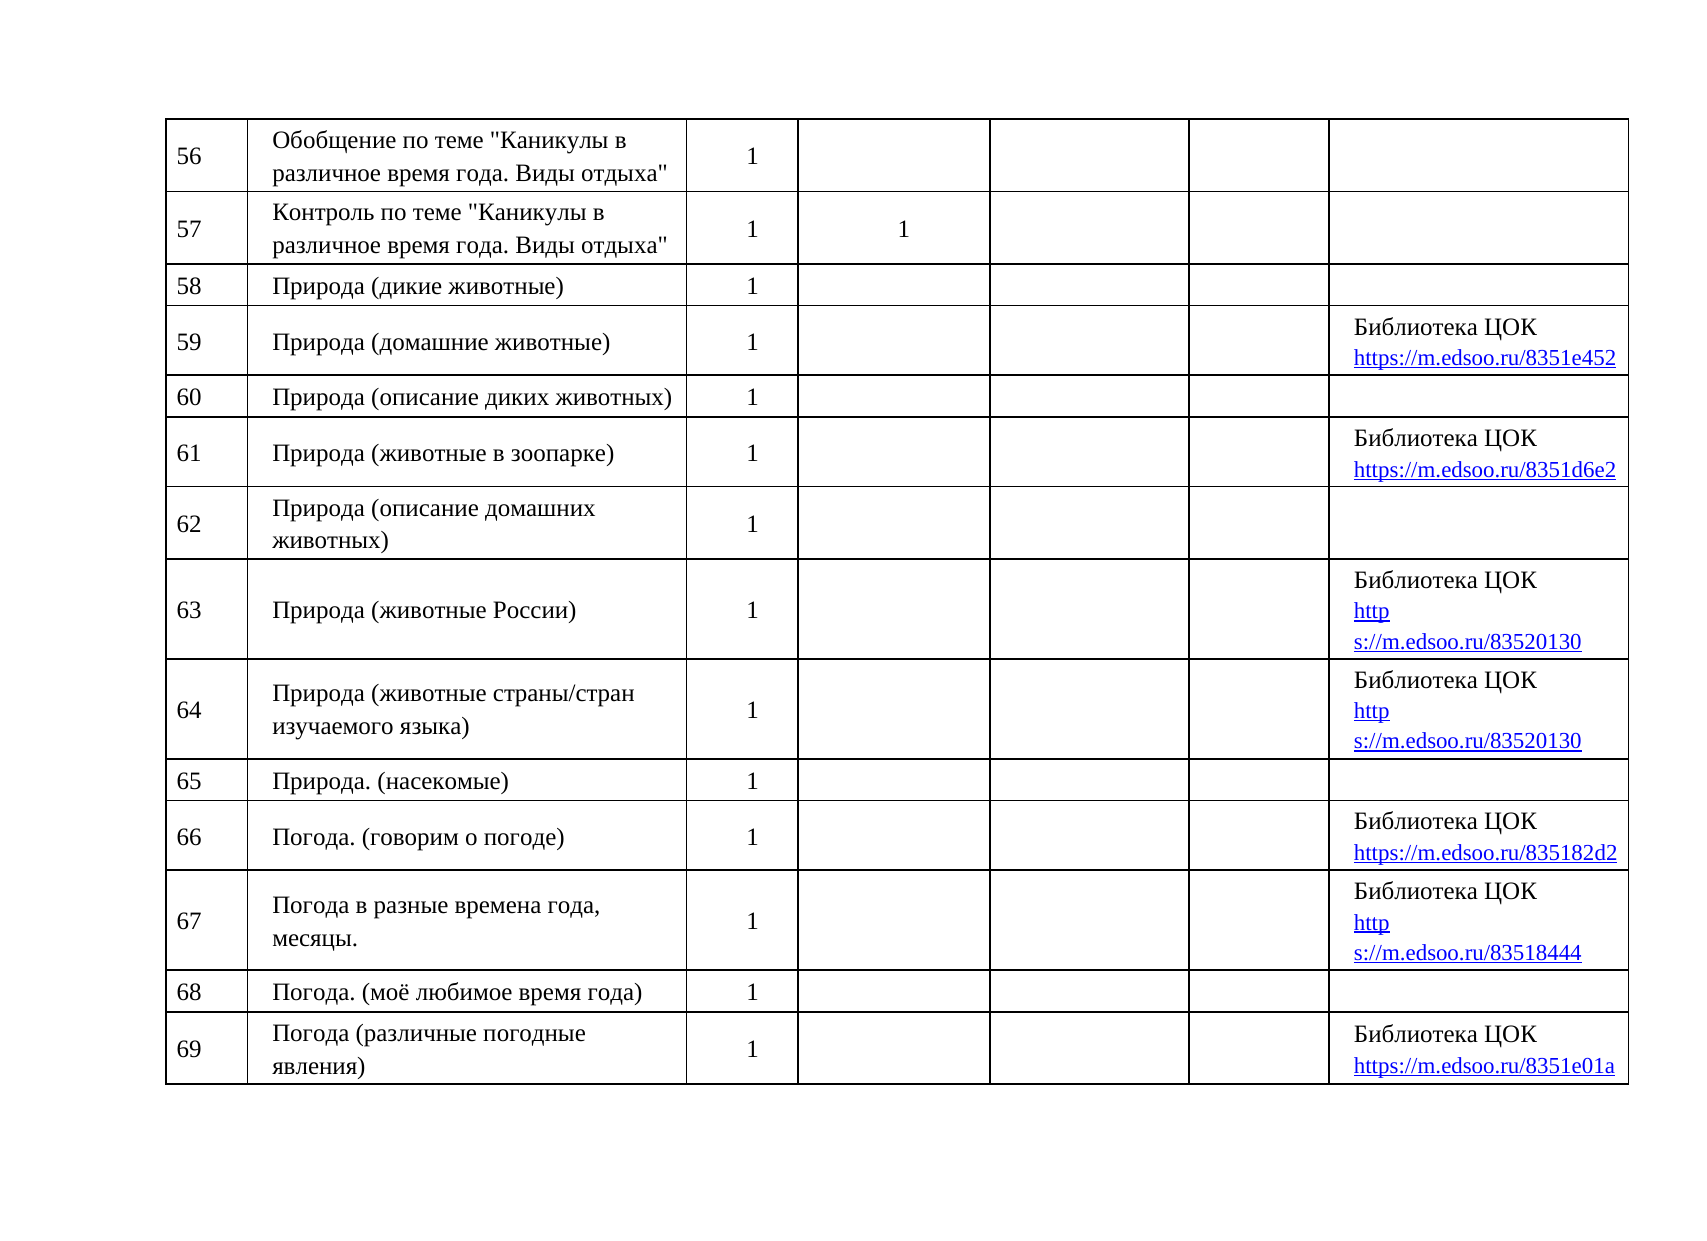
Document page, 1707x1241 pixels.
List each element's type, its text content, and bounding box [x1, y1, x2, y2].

table_cell 1 [687, 660, 797, 758]
table_cell Контроль по теме "Каникулы в различное время года. Виды отдыха" [248, 192, 686, 263]
table_cell Библиотека ЦОК https://m.edsoo.ru/83520130 [1330, 560, 1628, 658]
table_cell Библиотека ЦОК https://m.edsoo.ru/83520130 [1330, 660, 1628, 758]
table_cell [1190, 560, 1328, 658]
table_cell [991, 376, 1188, 416]
table_cell 66 [167, 801, 247, 869]
table_cell [1190, 376, 1328, 416]
table_cell Природа (дикие животные) [248, 265, 686, 305]
table_cell 58 [167, 265, 247, 305]
table_cell [991, 1013, 1188, 1083]
table_cell [1190, 760, 1328, 800]
table_cell [991, 265, 1188, 305]
table_cell Природа (животные России) [248, 560, 686, 658]
table_cell 1 [687, 801, 797, 869]
table_cell 1 [687, 760, 797, 800]
table_cell [799, 376, 989, 416]
table_cell [1330, 120, 1628, 191]
table_cell [799, 306, 989, 374]
table_cell Природа (домашние животные) [248, 306, 686, 374]
table_cell [991, 801, 1188, 869]
table_cell [1330, 760, 1628, 800]
table_cell [1190, 418, 1328, 486]
table_cell 60 [167, 376, 247, 416]
table_cell 65 [167, 760, 247, 800]
table_cell 1 [687, 192, 797, 263]
table_cell 67 [167, 871, 247, 969]
table_cell [1190, 660, 1328, 758]
table_cell Библиотека ЦОК https://m.edsoo.ru/8351e01a [1330, 1013, 1628, 1083]
table_cell Природа. (насекомые) [248, 760, 686, 800]
table_cell [991, 560, 1188, 658]
table_cell 1 [687, 418, 797, 486]
table_cell Погода в разные времена года, месяцы. [248, 871, 686, 969]
table_cell [1190, 801, 1328, 869]
table_cell [799, 120, 989, 191]
table_cell 1 [687, 306, 797, 374]
table_cell Природа (описание диких животных) [248, 376, 686, 416]
table_cell [991, 760, 1188, 800]
table_cell 69 [167, 1013, 247, 1083]
table_cell 1 [687, 971, 797, 1011]
table_cell [991, 487, 1188, 558]
table_cell [1330, 971, 1628, 1011]
table_cell Погода (различные погодные явления) [248, 1013, 686, 1083]
table_cell 59 [167, 306, 247, 374]
table_cell [799, 971, 989, 1011]
table_cell [799, 760, 989, 800]
table_cell Природа (описание домашних животных) [248, 487, 686, 558]
table_cell [1190, 306, 1328, 374]
table_cell 57 [167, 192, 247, 263]
table_cell 1 [687, 560, 797, 658]
table_cell 1 [687, 871, 797, 969]
table_cell Обобщение по теме "Каникулы в различное время года. Виды отдыха" [248, 120, 686, 191]
table_cell [991, 660, 1188, 758]
table_cell [1330, 265, 1628, 305]
table_cell [799, 871, 989, 969]
table_cell [799, 265, 989, 305]
table_cell [799, 801, 989, 869]
table_cell [1190, 971, 1328, 1011]
table_cell [1330, 376, 1628, 416]
table_cell 1 [687, 376, 797, 416]
table_cell [1190, 265, 1328, 305]
table_cell [991, 871, 1188, 969]
table_cell 64 [167, 660, 247, 758]
table_cell 1 [687, 265, 797, 305]
table_cell Библиотека ЦОК https://m.edsoo.ru/83518444 [1330, 871, 1628, 969]
table_cell 62 [167, 487, 247, 558]
table_cell Погода. (говорим о погоде) [248, 801, 686, 869]
table_cell [991, 971, 1188, 1011]
table_cell [1330, 192, 1628, 263]
table_cell 1 [687, 487, 797, 558]
table_cell 1 [687, 1013, 797, 1083]
table_cell [991, 418, 1188, 486]
table_cell 1 [687, 120, 797, 191]
table_cell [1190, 192, 1328, 263]
table_cell Природа (животные страны/стран изучаемого языка) [248, 660, 686, 758]
table_cell 61 [167, 418, 247, 486]
table_cell 68 [167, 971, 247, 1011]
table_cell [1330, 487, 1628, 558]
table_cell [799, 560, 989, 658]
table_cell [799, 660, 989, 758]
table_cell [1190, 120, 1328, 191]
table_cell [1190, 871, 1328, 969]
table_cell [1190, 1013, 1328, 1083]
table_cell 56 [167, 120, 247, 191]
table_cell Библиотека ЦОК https://m.edsoo.ru/8351d6e2 [1330, 418, 1628, 486]
table_cell Библиотека ЦОК https://m.edsoo.ru/835182d2 [1330, 801, 1628, 869]
table_cell [799, 1013, 989, 1083]
table_cell [991, 306, 1188, 374]
table_cell [991, 192, 1188, 263]
table_cell Погода. (моё любимое время года) [248, 971, 686, 1011]
table_cell [799, 418, 989, 486]
table_cell [799, 487, 989, 558]
table_cell [1190, 487, 1328, 558]
table_cell 63 [167, 560, 247, 658]
table_cell [991, 120, 1188, 191]
table_cell 1 [799, 192, 989, 263]
table_cell Библиотека ЦОК https://m.edsoo.ru/8351e452 [1330, 306, 1628, 374]
table_cell Природа (животные в зоопарке) [248, 418, 686, 486]
